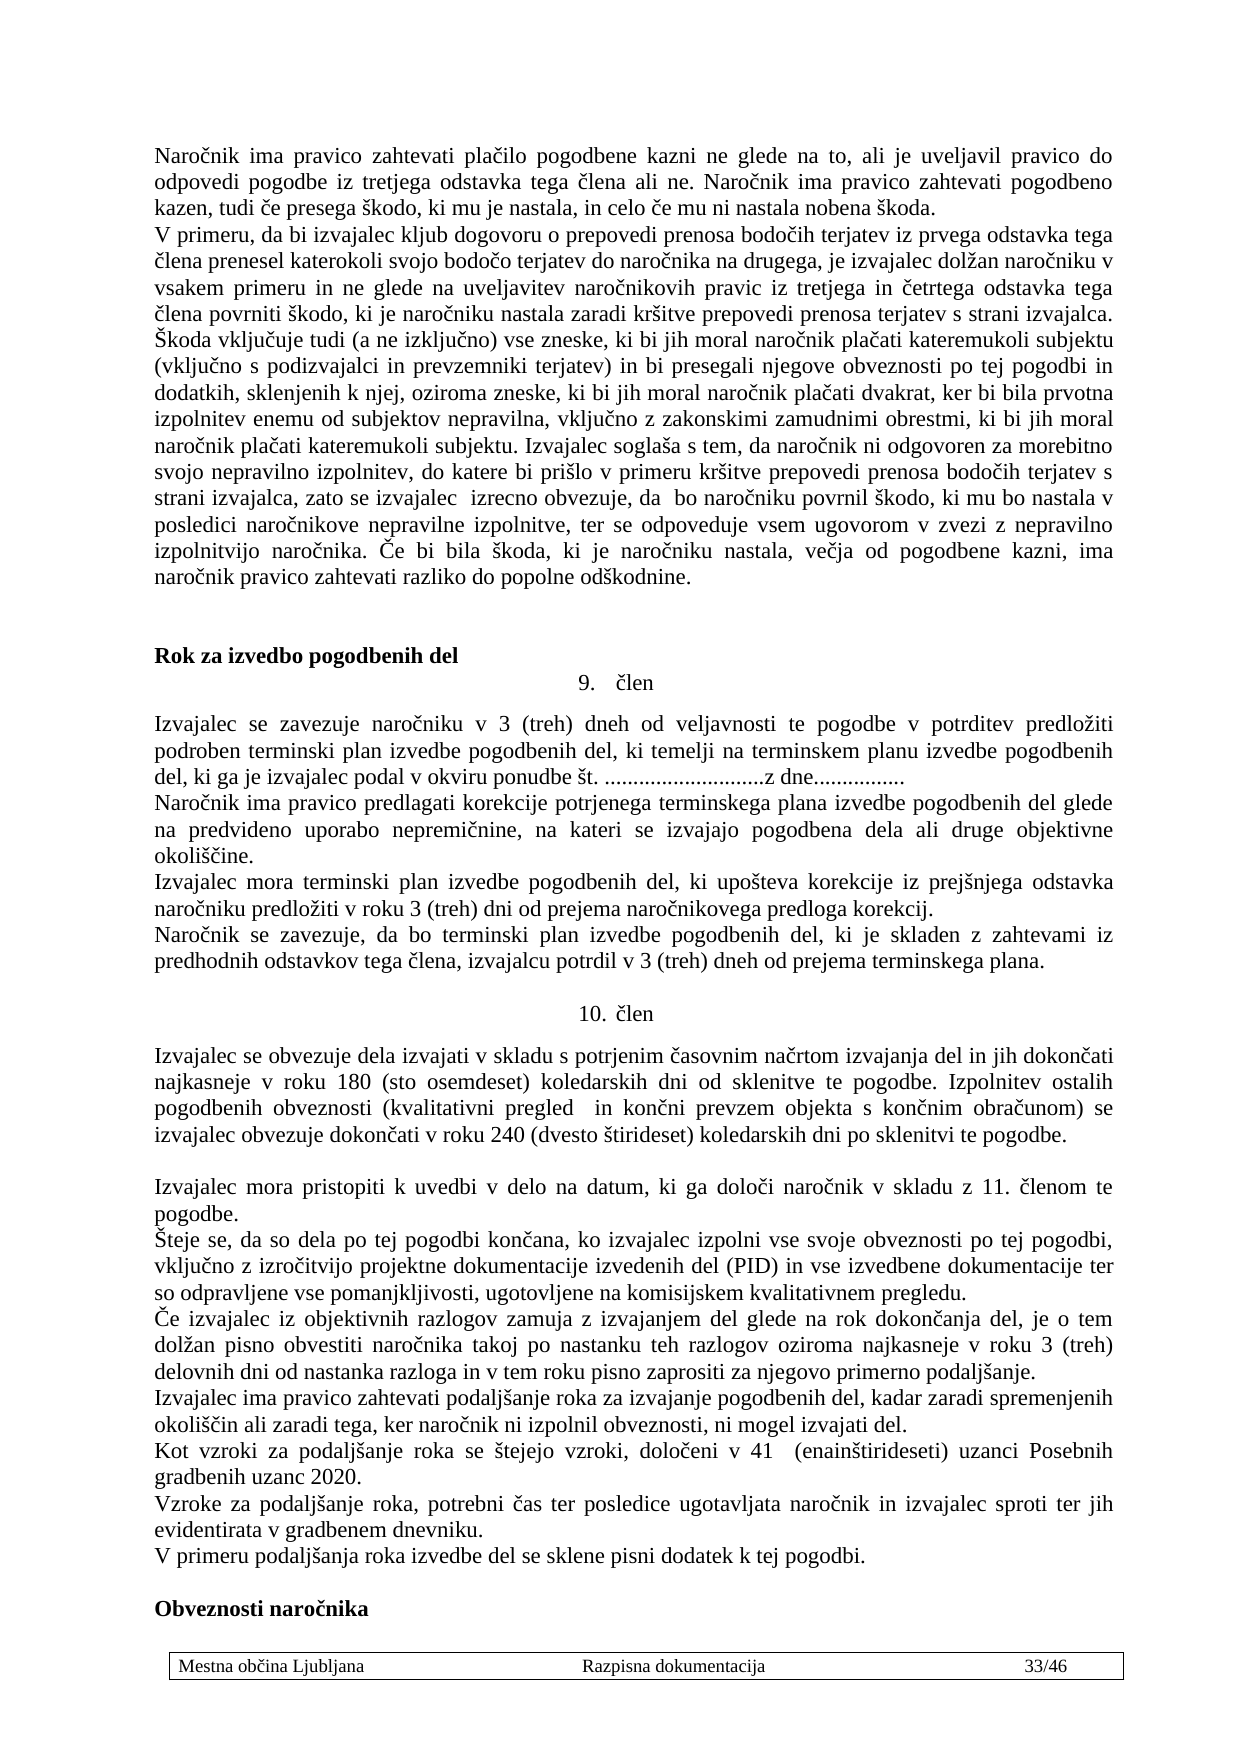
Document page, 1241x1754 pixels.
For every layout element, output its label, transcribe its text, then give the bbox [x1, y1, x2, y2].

text Obveznosti naročnika [154, 1595, 1115, 1621]
text Rok za izvedbo pogodbenih del [154, 642, 1115, 669]
text Izvajalec mora terminski plan izvedbe pogodbenih del, ki upošteva korekcije iz prejšnjega odstavka naročniku predložiti v roku 3 (treh) dni od prejema naročnikovega predloga korekcij. [154, 868, 1115, 921]
text Naročnik se zavezuje, da bo terminski plan izvedbe pogodbenih del, ki je skladen z zahtevami iz predhodnih odstavkov tega člena, izvajalcu potrdil v 3 (treh) dneh od prejema terminskega plana. [154, 921, 1115, 974]
text V primeru podaljšanja roka izvedbe del se sklene pisni dodatek k tej pogodbi. [154, 1542, 1115, 1569]
text Izvajalec se obvezuje dela izvajati v skladu s potrjenim časovnim načrtom izvajanja del in jih dokončati najkasneje v roku 180 (sto osemdeset) koledarskih dni od sklenitve te pogodbe. Izpolnitev ostalih pogodbenih obveznosti (kvalitativni pregled in končni prevzem objekta s končnim obračunom) se izvajalec obvezuje dokončati v roku 240 (dvesto štirideset) koledarskih dni po sklenitvi te pogodbe. [154, 1042, 1115, 1147]
text Naročnik ima pravico predlagati korekcije potrjenega terminskega plana izvedbe pogodbenih del glede na predvideno uporabo nepremičnine, na kateri se izvajajo pogodbena dela ali druge objektivne okoliščine. [154, 789, 1115, 868]
text Izvajalec se zavezuje naročniku v 3 (treh) dneh od veljavnosti te pogodbe v potrditev predložiti podroben terminski plan izvedbe pogodbenih del, ki temelji na terminskem planu izvedbe pogodbenih del, ki ga je izvajalec podal v okviru ponudbe št. ............................z dne................ [154, 710, 1115, 789]
list člen [117, 669, 1115, 695]
text Naročnik ima pravico zahtevati plačilo pogodbene kazni ne glede na to, ali je uveljavil pravico do odpovedi pogodbe iz tretjega odstavka tega člena ali ne. Naročnik ima pravico zahtevati pogodbeno kazen, tudi če presega škodo, ki mu je nastala, in celo če mu ni nastala nobena škoda. [154, 142, 1115, 221]
text Šteje se, da so dela po tej pogodbi končana, ko izvajalec izpolni vse svoje obveznosti po tej pogodbi, vključno z izročitvijo projektne dokumentacije izvedenih del (PID) in vse izvedbene dokumentacije ter so odpravljene vse pomanjkljivosti, ugotovljene na komisijskem kvalitativnem pregledu. [154, 1226, 1115, 1305]
text Vzroke za podaljšanje roka, potrebni čas ter posledice ugotavljata naročnik in izvajalec sproti ter jih evidentirata v gradbenem dnevniku. [154, 1490, 1115, 1542]
text Izvajalec ima pravico zahtevati podaljšanje roka za izvajanje pogodbenih del, kadar zaradi spremenjenih okoliščin ali zaradi tega, ker naročnik ni izpolnil obveznosti, ni mogel izvajati del. [154, 1384, 1115, 1437]
text Izvajalec mora pristopiti k uvedbi v delo na datum, ki ga določi naročnik v skladu z 11. členom te pogodbe. [154, 1173, 1115, 1226]
text Kot vzroki za podaljšanje roka se štejejo vzroki, določeni v 41 (enainštirideseti) uzanci Posebnih gradbenih uzanc 2020. [154, 1437, 1115, 1490]
text Če izvajalec iz objektivnih razlogov zamuja z izvajanjem del glede na rok dokončanja del, je o tem dolžan pisno obvestiti naročnika takoj po nastanku teh razlogov oziroma najkasneje v roku 3 (treh) delovnih dni od nastanka razloga in v tem roku pisno zaprositi za njegovo primerno podaljšanje. [154, 1305, 1115, 1384]
list člen [117, 1000, 1115, 1027]
text V primeru, da bi izvajalec kljub dogovoru o prepovedi prenosa bodočih terjatev iz prvega odstavka tega člena prenesel katerokoli svojo bodočo terjatev do naročnika na drugega, je izvajalec dolžan naročniku v vsakem primeru in ne glede na uveljavitev naročnikovih pravic iz tretjega in četrtega odstavka tega člena povrniti škodo, ki je naročniku nastala zaradi kršitve prepovedi prenosa terjatev s strani izvajalca. Škoda vključuje tudi (a ne izključno) vse zneske, ki bi jih moral naročnik plačati kateremukoli subjektu (vključno s podizvajalci in prevzemniki terjatev) in bi presegali njegove obveznosti po tej pogodbi in dodatkih, sklenjenih k njej, oziroma zneske, ki bi jih moral naročnik plačati dvakrat, ker bi bila prvotna izpolnitev enemu od subjektov nepravilna, vključno z zakonskimi zamudnimi obrestmi, ki bi jih moral naročnik plačati kateremukoli subjektu. Izvajalec soglaša s tem, da naročnik ni odgovoren za morebitno svojo nepravilno izpolnitev, do katere bi prišlo v primeru kršitve prepovedi prenosa bodočih terjatev s strani izvajalca, zato se izvajalec izrecno obvezuje, da bo naročniku povrnil škodo, ki mu bo nastala v posledici naročnikove nepravilne izpolnitve, ter se odpoveduje vsem ugovorom v zvezi z nepravilno izpolnitvijo naročnika. Če bi bila škoda, ki je naročniku nastala, večja od pogodbene kazni, ima naročnik pravico zahtevati razliko do popolne odškodnine. [154, 221, 1115, 590]
